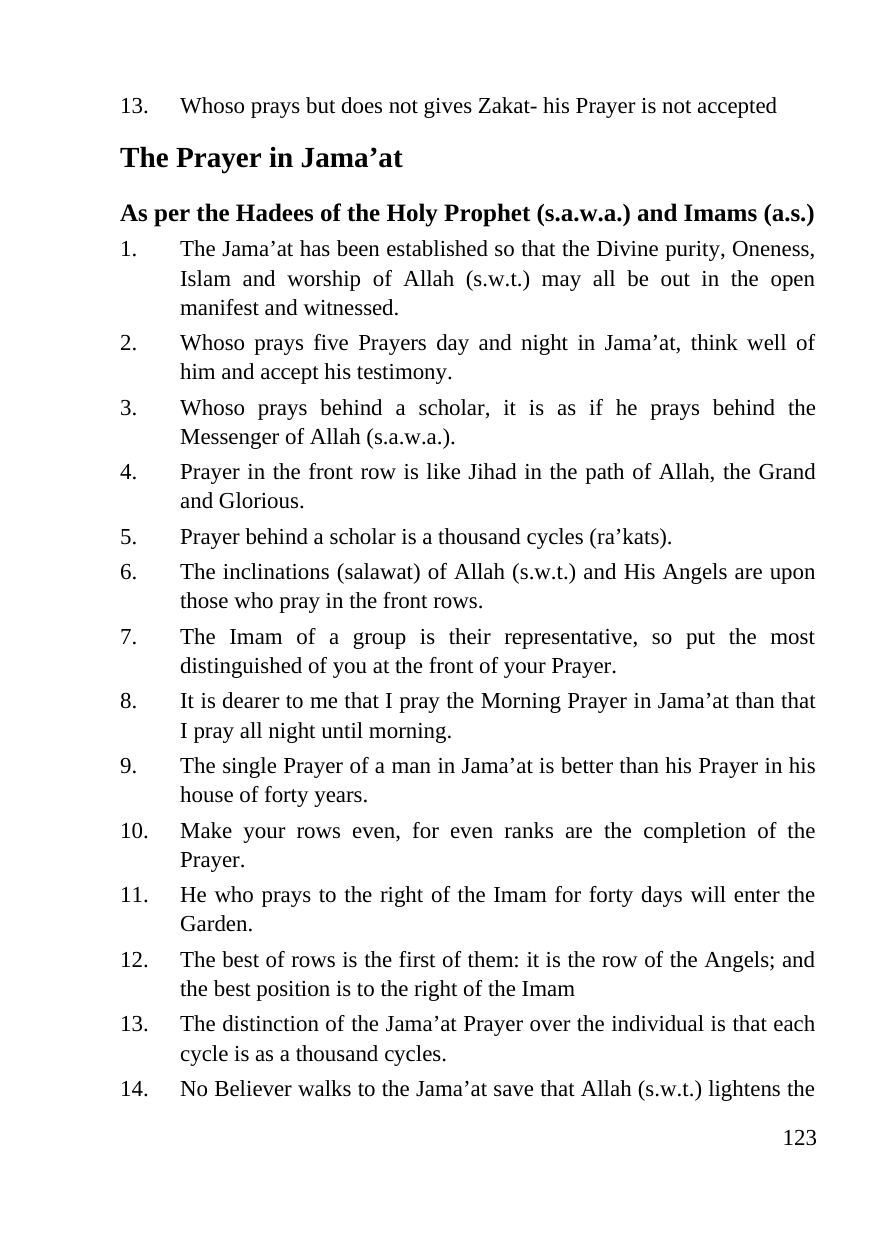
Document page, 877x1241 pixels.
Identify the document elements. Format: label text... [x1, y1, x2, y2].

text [120, 1073, 817, 1102]
text 6. The inclinations (salawat) of Allah (s.w.t.) and His Angels are upon those who pray in the front rows. [120, 556, 817, 615]
text 10. Make your rows even, for even ranks are the completion of the Prayer. [120, 815, 817, 873]
text 1. The Jama’at has been established so that the Divine purity, Oneness, Islam and worship of Allah (s.w.t.) may all be out in the open manifest and witnessed. [120, 233, 817, 321]
text 12. The best of rows is the first of them: it is the row of the Angels; and the best position is to the right of the Imam [120, 944, 817, 1002]
subtitle As per the Hadees of the Holy Prophet (s.a.w.a.) and Imams (a.s.) [120, 198, 817, 227]
text 13. The distinction of the Jama’at Prayer over the individual is that each cycle is as a thousand cycles. [120, 1008, 817, 1067]
subtitle The Prayer in Jama’at [120, 140, 817, 173]
text 2. Whoso prays five Prayers day and night in Jama’at, think well of him and accept his testimony. [120, 327, 817, 386]
text 8. It is dearer to me that I pray the Morning Prayer in Jama’at than that I pray all night until morning. [120, 686, 817, 744]
text 5. Prayer behind a scholar is a thousand cycles (ra’kats). [120, 521, 817, 550]
text 3. Whoso prays behind a scholar, it is as if he prays behind the Messenger of Allah (s.a.w.a.). [120, 392, 817, 450]
text 11. He who prays to the right of the Imam for forty days will enter the Garden. [120, 879, 817, 938]
text 9. The single Prayer of a man in Jama’at is better than his Prayer in his house of forty years. [120, 750, 817, 808]
text 7. The Imam of a group is their representative, so put the most distinguished of you at the front of your Prayer. [120, 621, 817, 679]
text 13. Whoso prays but does not gives Zakat- his Prayer is not accepted [120, 90, 817, 119]
text 4. Prayer in the front row is like Jihad in the path of Allah, the Grand and Glorious. [120, 456, 817, 515]
